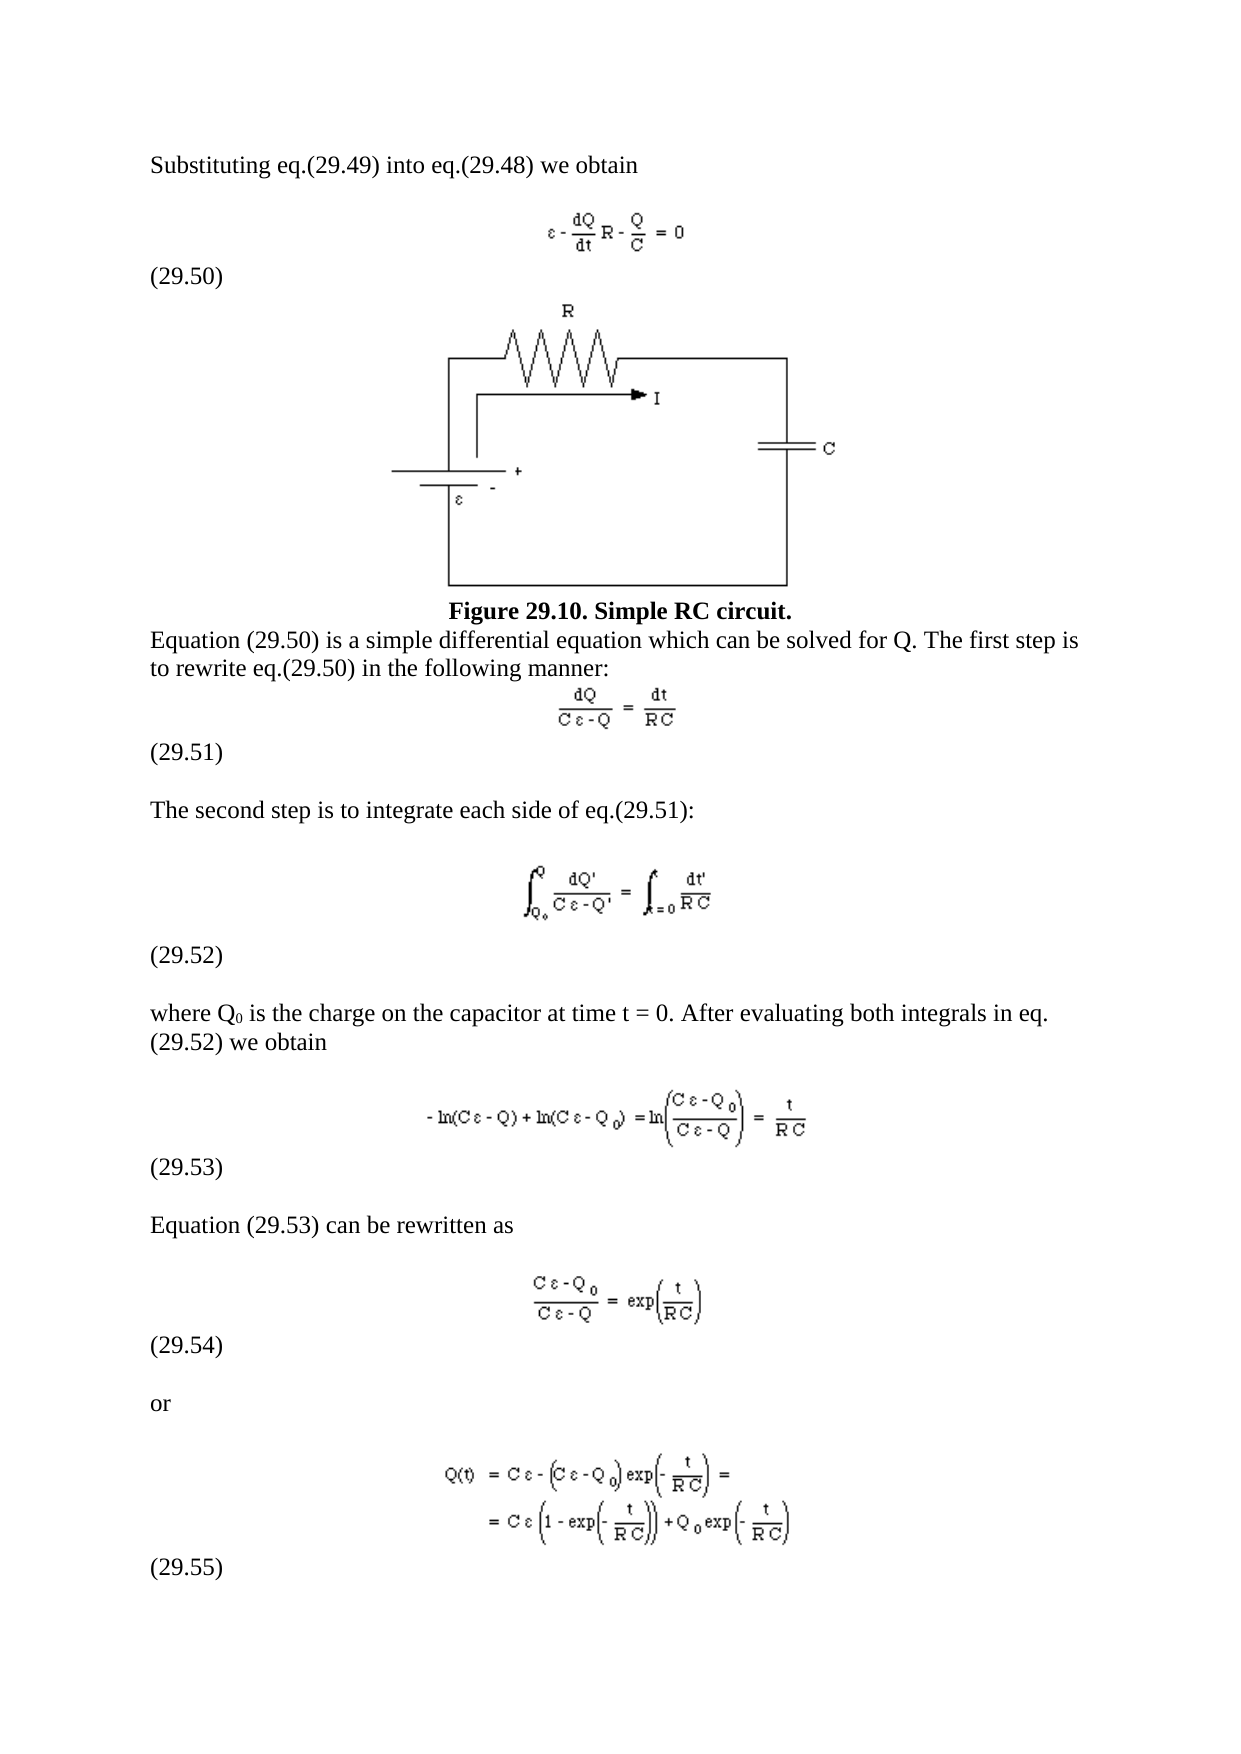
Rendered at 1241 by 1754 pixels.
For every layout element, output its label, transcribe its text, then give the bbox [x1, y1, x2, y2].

picture [423, 1085, 817, 1152]
picture [553, 682, 687, 737]
text (29.55) [150, 1552, 1090, 1581]
text Equation (29.50) is a simple differential equation which can be solved for Q. The first step is to rewrite eq.(29.50) in the following manner: [150, 625, 1090, 682]
picture [381, 289, 860, 596]
picture [528, 1267, 712, 1331]
text Figure 29.10. Simple RC circuit. [150, 596, 1090, 625]
text (29.51) [150, 737, 1090, 766]
text (29.54) [150, 1330, 1090, 1359]
picture [438, 1446, 803, 1553]
text (29.53) [150, 1152, 1090, 1181]
text where Q0 is the charge on the capacitor at time t = 0. After evaluating both integrals in eq.(29.52) we obtain [150, 998, 1090, 1056]
text The second step is to integrate each side of eq.(29.51): [150, 795, 1090, 824]
picture [518, 852, 722, 941]
picture [544, 207, 696, 261]
text Equation (29.53) can be rewritten as [150, 1210, 1090, 1239]
text Substituting eq.(29.49) into eq.(29.48) we obtain [150, 150, 1090, 179]
text (29.52) [150, 940, 1090, 969]
text (29.50) [150, 261, 1090, 290]
text or [150, 1388, 1090, 1417]
